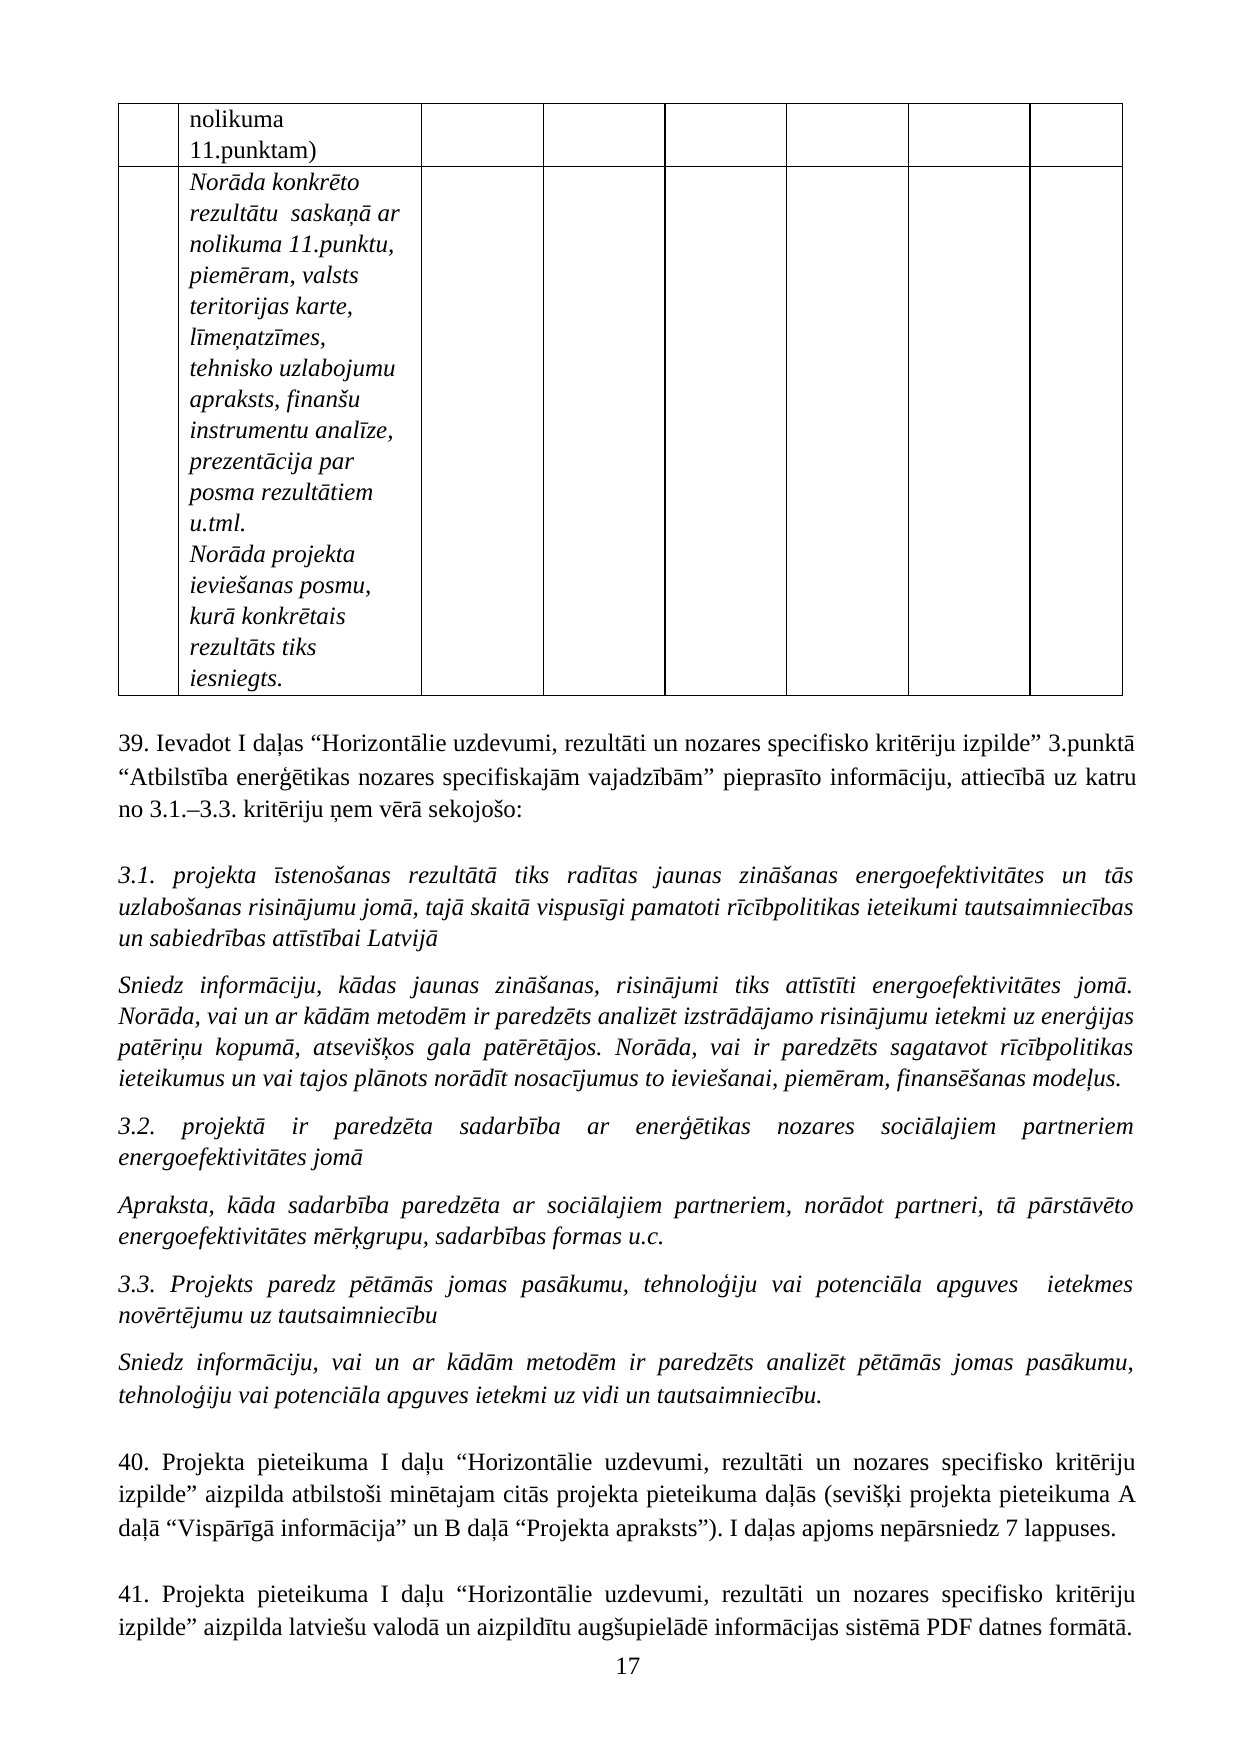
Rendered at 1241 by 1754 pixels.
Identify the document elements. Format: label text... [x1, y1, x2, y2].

table_cell [119, 167, 178, 694]
text 41. Projekta pieteikuma I daļu “Horizontālie uzdevumi, rezultāti un nozares specifisko kritēriju izpilde” aizpilda latviešu valodā un aizpildītu augšupielādē informācijas sistēmā PDF datnes formātā. [118, 1579, 1137, 1640]
table_cell [422, 167, 543, 694]
text 3.3. Projekts paredz pētāmās jomas pasākumu, tehnoloģiju vai potenciāla apguves ietekmes novērtējumu uz tautsaimniecību [118, 1269, 1137, 1328]
table_cell Norāda konkrēto rezultātu saskaņā ar nolikuma 11.punktu, piemēram, valsts teritorijas karte, līmeņatzīmes, tehnisko uzlabojumu apraksts, finanšu instrumentu analīze, prezentācija par posma rezultātiem u.tml. Norāda projekta ieviešanas posmu, kurā konkrētais rezultāts tiks iesniegts. [179, 167, 421, 694]
table_cell [544, 167, 664, 694]
table_cell [787, 167, 908, 694]
table_cell [666, 167, 786, 694]
table_cell 24 [787, 104, 908, 166]
text 39. Ievadot I daļas “Horizontālie uzdevumi, rezultāti un nozares specifisko kritēriju izpilde” 3.punktā “Atbilstība enerģētikas nozares specifiskajām vajadzībām” pieprasīto informāciju, attiecībā uz katru no 3.1.–3.3. kritēriju ņem vērā sekojošo: [118, 728, 1137, 823]
text Sniedz informāciju, vai un ar kādām metodēm ir paredzēts analizēt pētāmās jomas pasākumu, tehnoloģiju vai potenciāla apguves ietekmi uz vidi un tautsaimniecību. [118, 1347, 1137, 1409]
table_cell 12 [544, 104, 664, 166]
table_cell [1031, 167, 1122, 694]
text 3.2. projektā ir paredzēta sadarbība ar enerģētikas nozares sociālajiem partneriem energoefektivitātes jomā [118, 1111, 1137, 1171]
text 40. Projekta pieteikuma I daļu “Horizontālie uzdevumi, rezultāti un nozares specifisko kritēriju izpilde” aizpilda atbilstoši minētajam citās projekta pieteikuma daļās (sevišķi projekta pieteikuma A daļā “Vispārīgā informācija” un B daļā “Projekta apraksts”). I daļas apjoms nepārsniedz 7 lappuses. [118, 1447, 1137, 1541]
table_cell [909, 167, 1029, 694]
text 3.1. projekta īstenošanas rezultātā tiks radītas jaunas zināšanas energoefektivitātes un tās uzlabošanas risinājumu jomā, tajā skaitā vispusīgi pamatoti rīcībpolitikas ieteikumi tautsaimniecības un sabiedrības attīstībai Latvijā [118, 861, 1137, 951]
table_cell 30 [909, 104, 1029, 166]
table_cell 6 [422, 104, 543, 166]
table_cell 18 [666, 104, 786, 166]
text Apraksta, kāda sadarbība paredzēta ar sociālajiem partneriem, norādot partneri, tā pārstāvēto energoefektivitātes mērķgrupu, sadarbības formas u.c. [118, 1190, 1137, 1250]
text Sniedz informāciju, kādas jaunas zināšanas, risinājumi tiks attīstīti energoefektivitātes jomā. Norāda, vai un ar kādām metodēm ir paredzēts analizēt izstrādājamo risinājumu ietekmi uz enerģijas patēriņu kopumā, atsevišķos gala patērētājos. Norāda, vai ir paredzēts sagatavot rīcībpolitikas ieteikumus un vai tajos plānots norādīt nosacījumus to ieviešanai, piemēram, finansēšanas modeļus. [118, 970, 1137, 1092]
table_cell 36 [1031, 104, 1122, 166]
